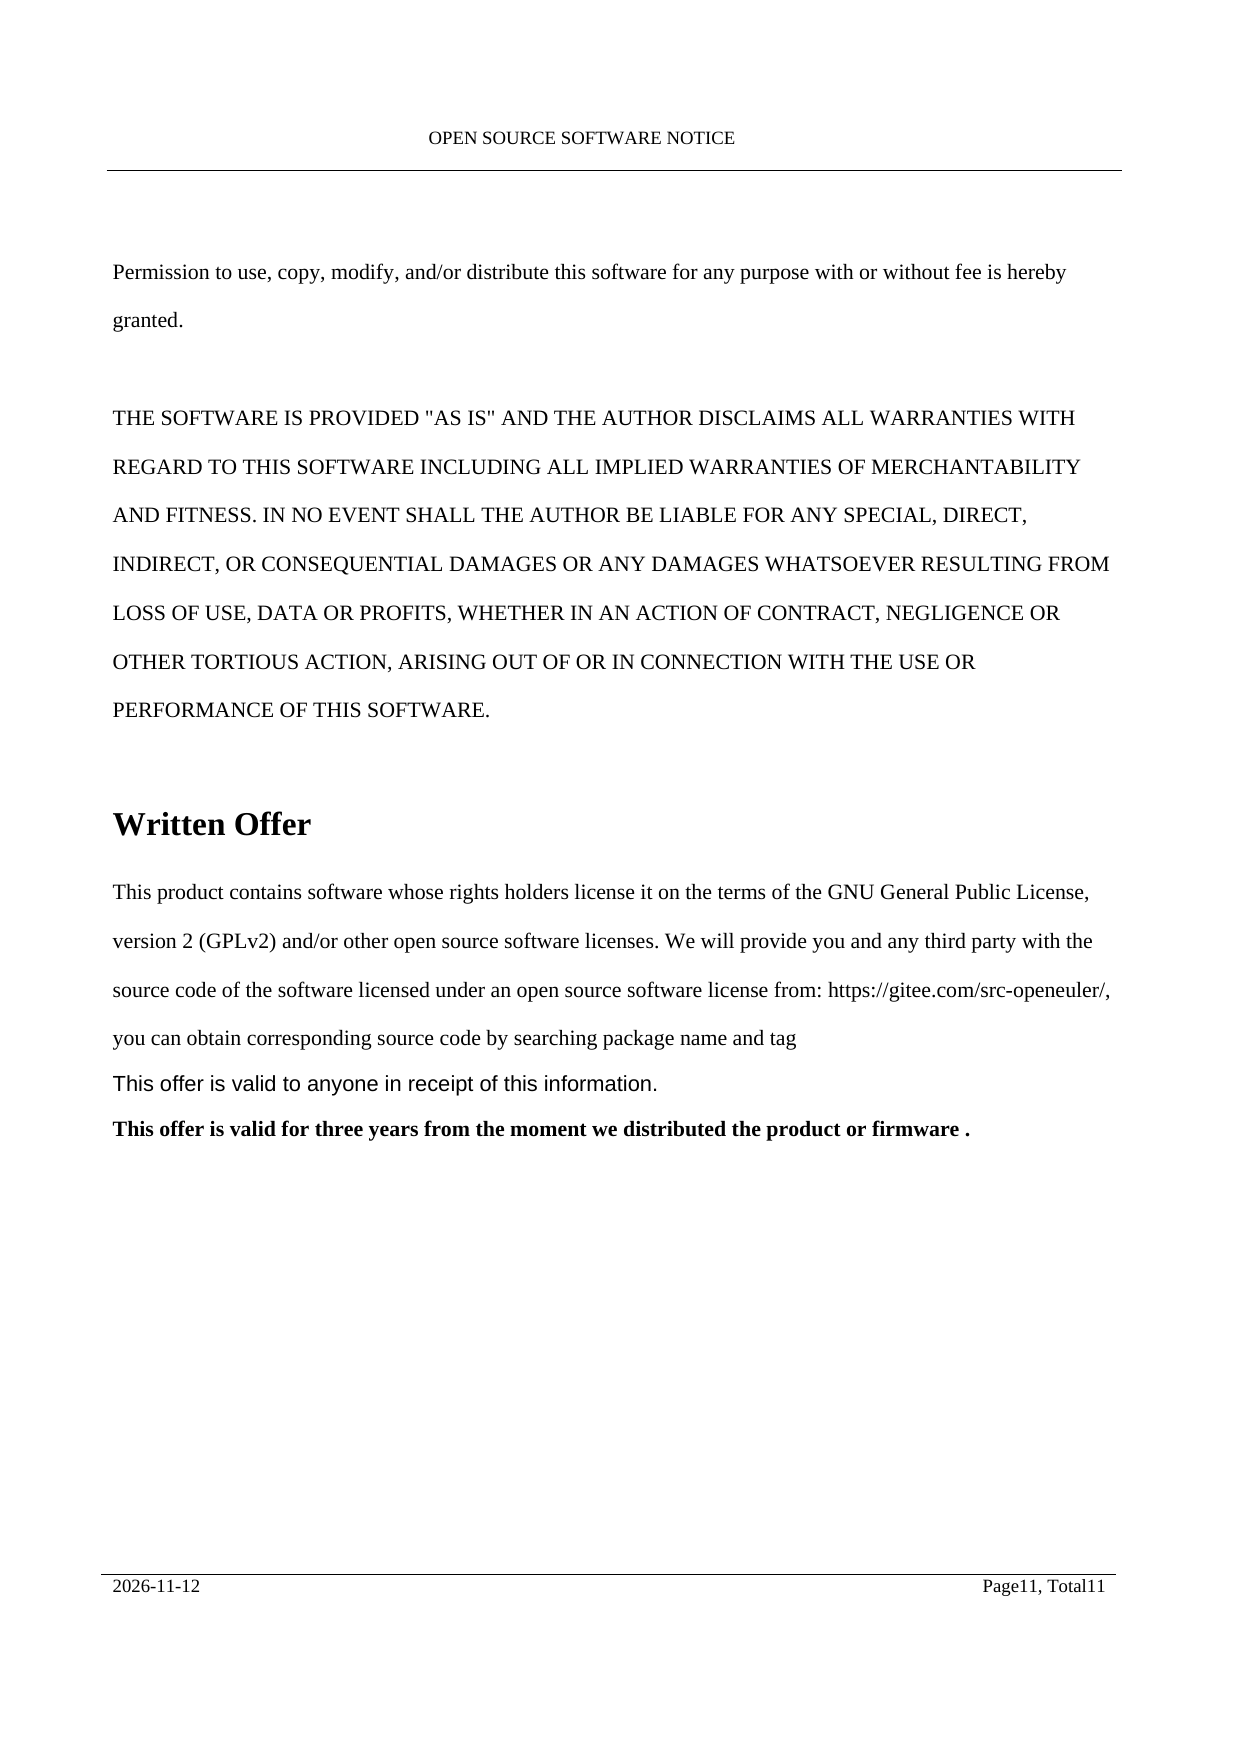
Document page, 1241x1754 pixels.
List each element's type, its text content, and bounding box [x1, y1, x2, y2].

text This product contains software whose rights holders license it on the terms of the GNU General Public License, version 2 (GPLv2) and/or other open source software licenses. We will provide you and any third party with the source code of the software licensed under an open source software license from: https://gitee.com/src-openeuler/, you can obtain corresponding source code by searching package name and tag [112, 876, 1128, 1054]
text This offer is valid to anyone in receipt of this information. [112, 1067, 1128, 1099]
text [112, 206, 1128, 775]
text Written Offer [112, 791, 1128, 856]
text This offer is valid for three years from the moment we distributed the product or firmware . [112, 1112, 1128, 1144]
